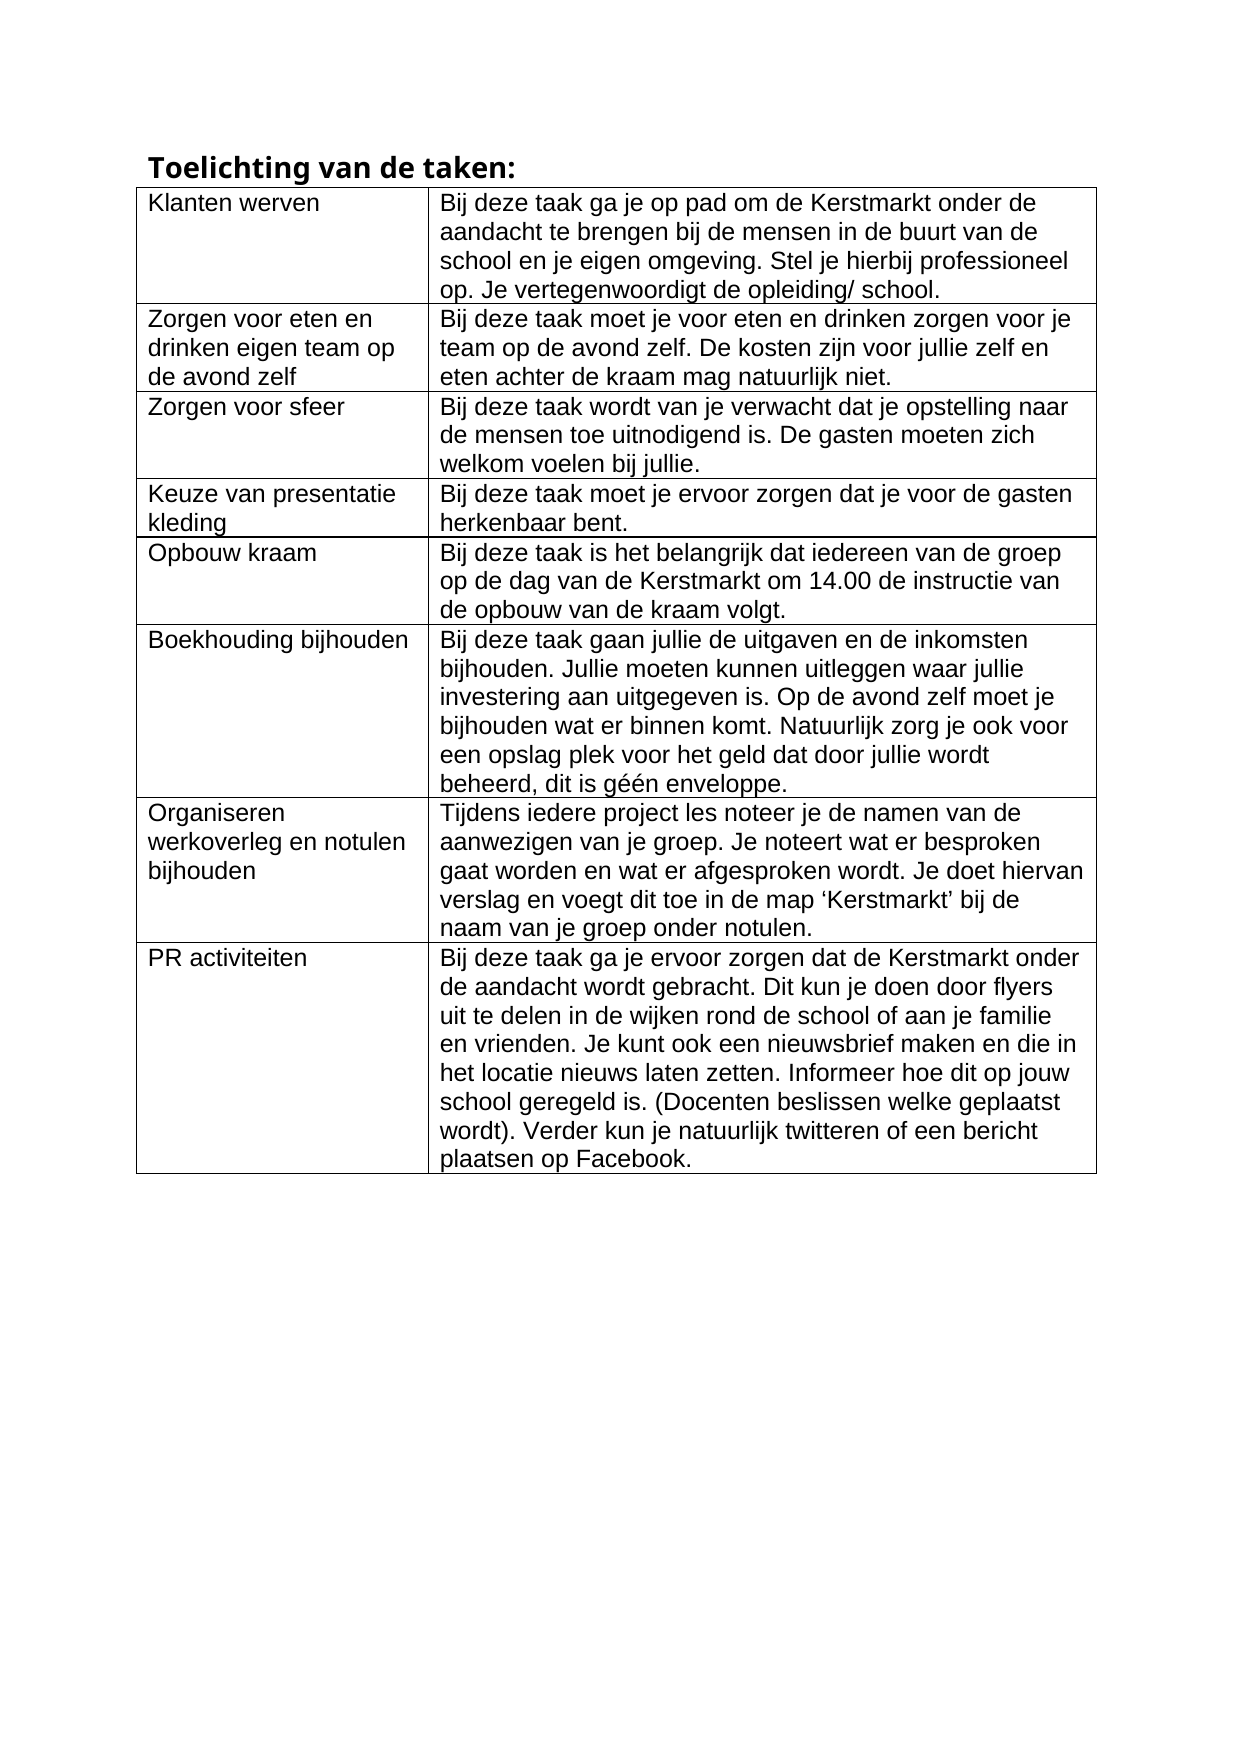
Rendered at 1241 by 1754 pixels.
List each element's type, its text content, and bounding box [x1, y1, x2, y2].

table_cell Bij deze taak ga je ervoor zorgen dat de Kerstmarkt onder de aandacht wordt gebracht. Dit kun je doen door flyers uit te delen in de wijken rond de school of aan je familie en vrienden. Je kunt ook een nieuwsbrief maken en die in het locatie nieuws laten zetten. Informeer hoe dit op jouw school geregeld is. (Docenten beslissen welke geplaatst wordt). Verder kun je natuurlijk twitteren of een bericht plaatsen op Facebook. [429, 943, 1096, 1173]
table_cell Zorgen voor sfeer [137, 392, 428, 478]
table_header Klanten werven [137, 188, 428, 303]
table_cell Zorgen voor eten en drinken eigen team op de avond zelf [137, 304, 428, 391]
table_cell PR activiteiten [137, 943, 428, 1173]
table_cell Bij deze taak is het belangrijk dat iedereen van de groep op de dag van de Kerstmarkt om 14.00 de instructie van de opbouw van de kraam volgt. [429, 538, 1096, 624]
table_cell Bij deze taak moet je ervoor zorgen dat je voor de gasten herkenbaar bent. [429, 479, 1096, 536]
table_cell Boekhouding bijhouden [137, 625, 428, 797]
table_cell Bij deze taak moet je voor eten en drinken zorgen voor je team op de avond zelf. De kosten zijn voor jullie zelf en eten achter de kraam mag natuurlijk niet. [429, 304, 1096, 391]
text Toelichting van de taken: [148, 148, 1093, 187]
table_cell Bij deze taak wordt van je verwacht dat je opstelling naar de mensen toe uitnodigend is. De gasten moeten zich welkom voelen bij jullie. [429, 392, 1096, 478]
table_cell Opbouw kraam [137, 538, 428, 624]
table_cell Tijdens iedere project les noteer je de namen van de aanwezigen van je groep. Je noteert wat er besproken gaat worden en wat er afgesproken wordt. Je doet hiervan verslag en voegt dit toe in de map ‘Kerstmarkt’ bij de naam van je groep onder notulen. [429, 798, 1096, 942]
table_cell Bij deze taak gaan jullie de uitgaven en de inkomsten bijhouden. Jullie moeten kunnen uitleggen waar jullie investering aan uitgegeven is. Op de avond zelf moet je bijhouden wat er binnen komt. Natuurlijk zorg je ook voor een opslag plek voor het geld dat door jullie wordt beheerd, dit is géén enveloppe. [429, 625, 1096, 797]
table_header Bij deze taak ga je op pad om de Kerstmarkt onder de aandacht te brengen bij de mensen in de buurt van de school en je eigen omgeving. Stel je hierbij professioneel op. Je vertegenwoordigt de opleiding/ school. [429, 188, 1096, 303]
table_cell Organiseren werkoverleg en notulen bijhouden [137, 798, 428, 942]
table_cell Keuze van presentatie kleding [137, 479, 428, 536]
